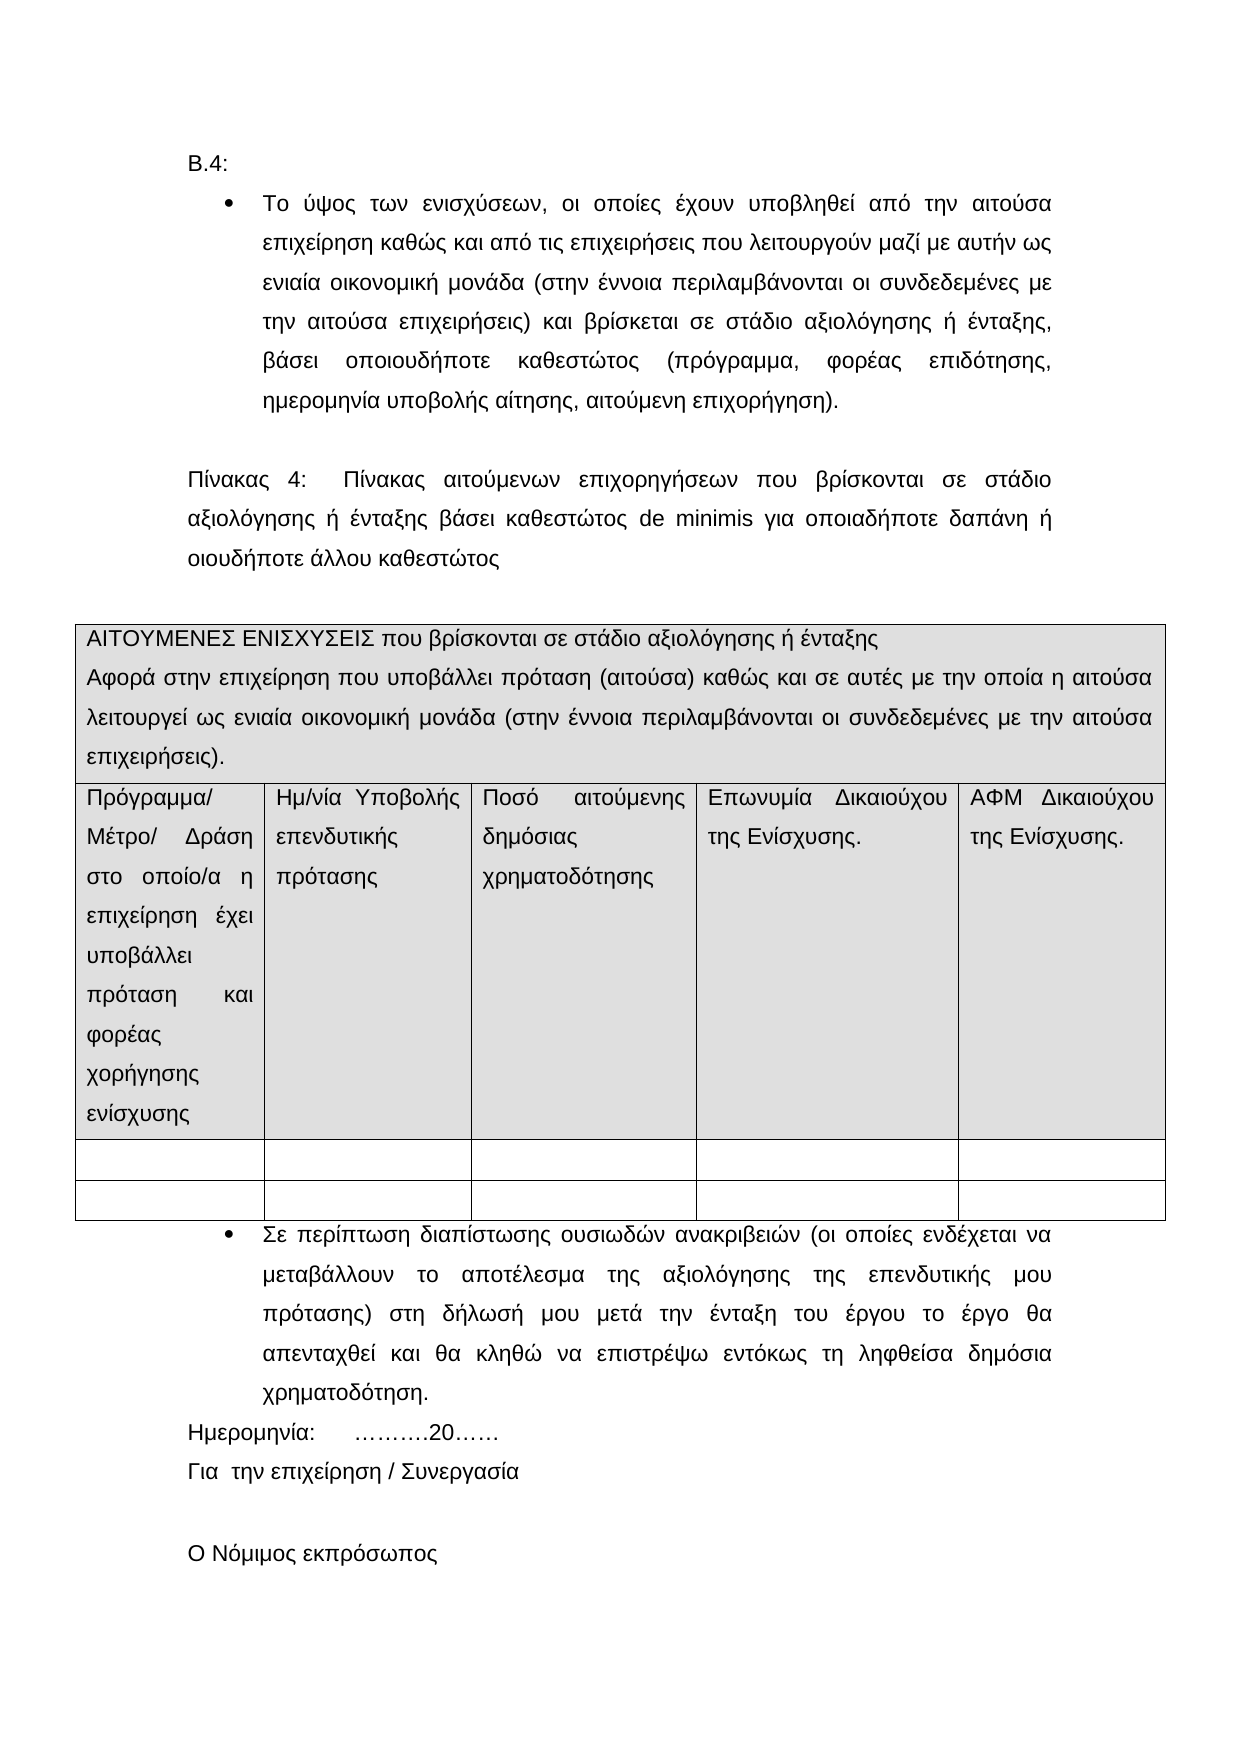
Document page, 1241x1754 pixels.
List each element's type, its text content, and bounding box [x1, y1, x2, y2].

table_cell [76, 1140, 264, 1179]
table_cell [265, 1181, 471, 1220]
table_cell Ποσό αιτούμενης δημόσιας χρηματοδότησης [472, 784, 696, 1139]
text Ο Νόμιμος εκπρόσωπος [187, 1539, 1053, 1566]
table_cell [959, 1181, 1165, 1220]
table_cell Πρόγραμμα/ Μέτρο/ Δράση στο οποίο/α η επιχείρηση έχει υποβάλλει πρόταση και φορέας χορήγησης ενίσχυσης [76, 784, 264, 1139]
text Για την επιχείρηση / Συνεργασία [187, 1458, 1053, 1484]
table_header ΑΙΤΟΥΜΕΝΕΣ ΕΝΙΣΧΥΣΕΙΣ που βρίσκονται σε στάδιο αξιολόγησης ή ένταξης Αφορά στην επιχείρηση που υποβάλλει πρόταση (αιτούσα) καθώς και σε αυτές με την οποία η αιτούσα λειτουργεί ως ενιαία οικονομική μονάδα (στην έννοια περιλαμβάνονται οι συνδεδεμένες με την αιτούσα επιχειρήσεις). [76, 625, 1165, 783]
table_cell Επωνυμία Δικαιούχου της Ενίσχυσης. [697, 784, 958, 1139]
list Σε περίπτωση διαπίστωσης ουσιωδών ανακριβειών (οι οποίες ενδέχεται να μεταβάλλουν το αποτέλεσμα της αξιολόγησης της επενδυτικής μου πρότασης) στη δήλωσή μου μετά την ένταξη του έργου το έργο θα απενταχθεί και θα κληθώ να επιστρέψω εντόκως τη ληφθείσα δημόσια χρηματοδότηση. [225, 1221, 1053, 1405]
text Πίνακας 4: Πίνακας αιτούμενων επιχορηγήσεων που βρίσκονται σε στάδιο αξιολόγησης ή ένταξης βάσει καθεστώτος de minimis για οποιαδήποτε δαπάνη ή οιουδήποτε άλλου καθεστώτος [187, 466, 1053, 571]
table_cell [76, 1181, 264, 1220]
table_cell [265, 1140, 471, 1179]
table_cell [472, 1140, 696, 1179]
text Ημερομηνία: ……….20…… [187, 1418, 1053, 1445]
table_cell [472, 1181, 696, 1220]
list Το ύψος των ενισχύσεων, οι οποίες έχουν υποβληθεί από την αιτούσα επιχείρηση καθώς και από τις επιχειρήσεις που λειτουργούν μαζί με αυτήν ως ενιαία οικονομική μονάδα (στην έννοια περιλαμβάνονται οι συνδεδεμένες με την αιτούσα επιχειρήσεις) και βρίσκεται σε στάδιο αξιολόγησης ή ένταξης, βάσει οποιουδήποτε καθεστώτος (πρόγραμμα, φορέας επιδότησης, ημερομηνία υποβολής αίτησης, αιτούμενη επιχορήγηση). [225, 189, 1053, 413]
table_cell [697, 1140, 958, 1179]
table_cell [959, 1140, 1165, 1179]
table_cell Ημ/νία Υποβολής επενδυτικής πρότασης [265, 784, 471, 1139]
table_cell ΑΦΜ Δικαιούχου της Ενίσχυσης. [959, 784, 1165, 1139]
table_cell [697, 1181, 958, 1220]
text Β.4: [187, 150, 1053, 176]
